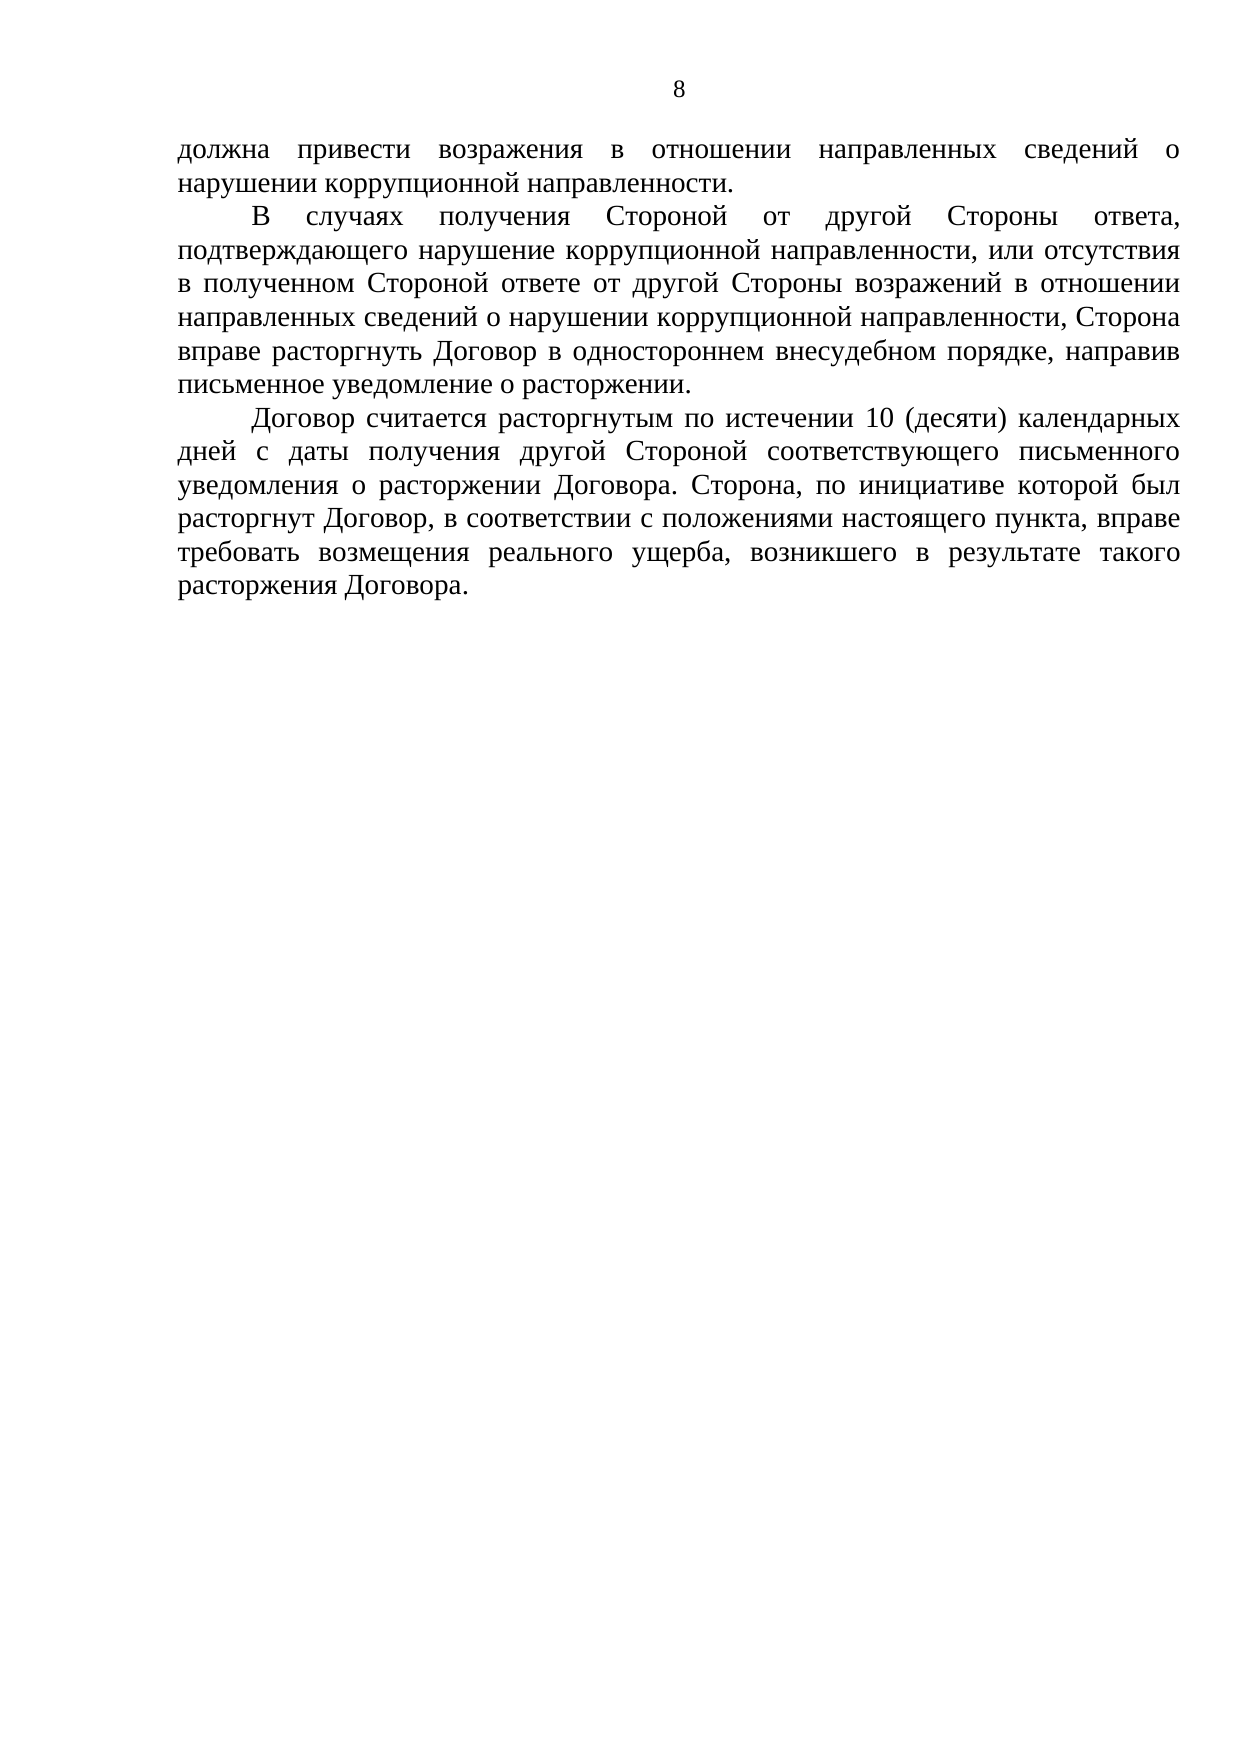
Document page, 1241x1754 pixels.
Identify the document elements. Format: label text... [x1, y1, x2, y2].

text Договор считается расторгнутым по истечении 10 (десяти) календарных дней с даты получения другой Стороной соответствующего письменного уведомления о расторжении Договора. Сторона, по инициативе которой был расторгнут Договор, в соответствии с положениями настоящего пункта, вправе требовать возмещения реального ущерба, возникшего в результате такого расторжения Договора. [177, 400, 1181, 601]
text В случаях получения Стороной от другой Стороны ответа, подтверждающего нарушение коррупционной направленности, или отсутствия в полученном Стороной ответе от другой Стороны возражений в отношении направленных сведений о нарушении коррупционной направленности, Сторона вправе расторгнуть Договор в одностороннем внесудебном порядке, направив письменное уведомление о расторжении. [177, 198, 1181, 400]
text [177, 131, 1181, 198]
